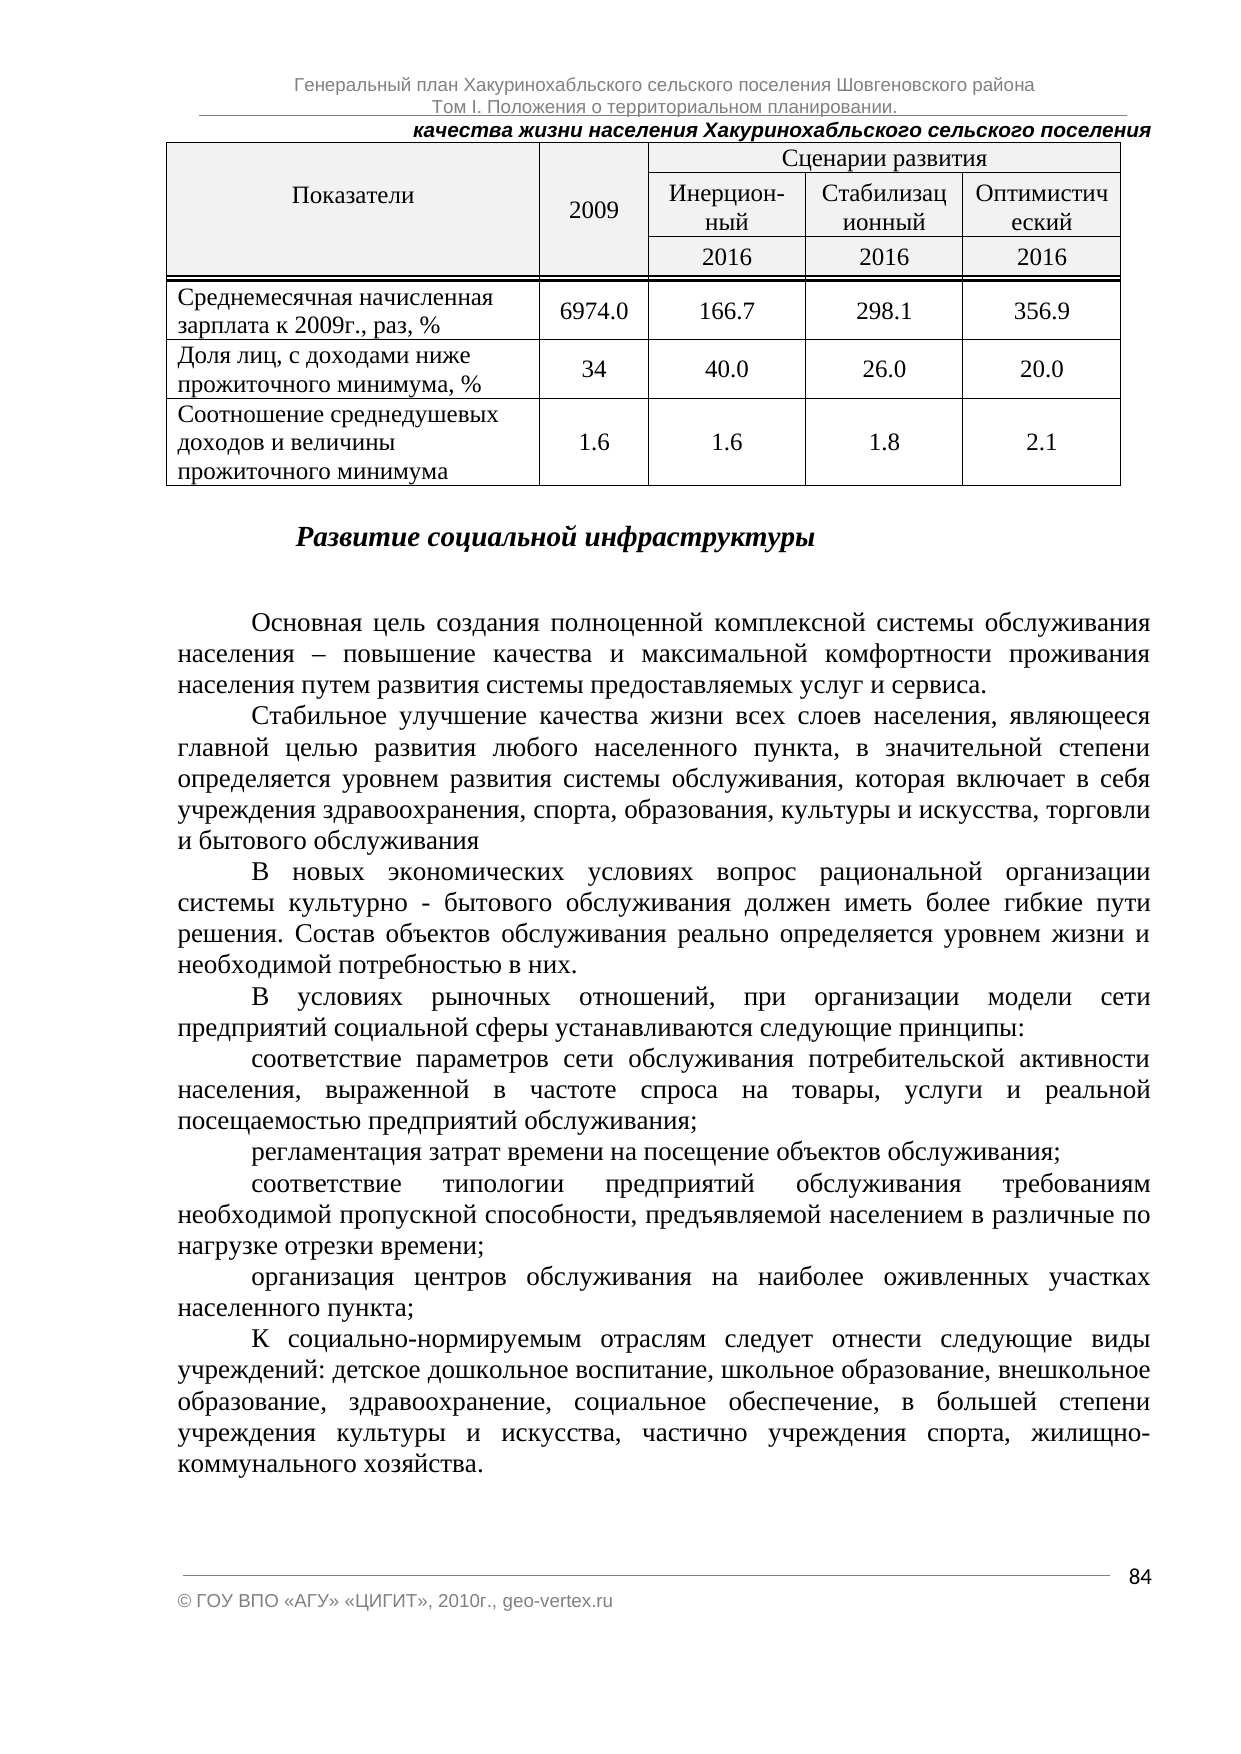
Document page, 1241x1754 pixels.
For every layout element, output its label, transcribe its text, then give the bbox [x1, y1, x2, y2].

text регламентация затрат времени на посещение объектов обслуживания; [177, 1136, 1152, 1167]
subtitle Развитие социальной инфраструктуры [177, 519, 1152, 553]
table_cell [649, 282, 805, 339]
text В новых экономических условиях вопрос рациональной организации системы культурно - бытового обслуживания должен иметь более гибкие пути решения. Состав объектов обслуживания реально определяется уровнем жизни и необходимой потребностью в них. [177, 855, 1152, 980]
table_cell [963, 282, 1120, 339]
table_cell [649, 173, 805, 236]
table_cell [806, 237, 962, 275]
text Основная цель создания полноценной комплексной системы обслуживания населения – повышение качества и максимальной комфортности проживания населения путем развития системы предоставляемых услуг и сервиса. [177, 606, 1152, 699]
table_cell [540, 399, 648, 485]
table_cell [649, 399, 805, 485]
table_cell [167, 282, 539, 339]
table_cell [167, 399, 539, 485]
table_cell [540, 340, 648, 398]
text К социально-нормируемым отраслям следует отнести следующие виды учреждений: детское дошкольное воспитание, школьное образование, внешкольное образование, здравоохранение, социальное обеспечение, в большей степени учреждения культуры и искусства, частично учреждения спорта, жилищно-коммунального хозяйства. [177, 1322, 1152, 1478]
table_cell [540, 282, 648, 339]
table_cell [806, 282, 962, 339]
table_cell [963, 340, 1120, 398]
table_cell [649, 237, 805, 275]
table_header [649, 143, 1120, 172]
text Стабильное улучшение качества жизни всех слоев населения, являющееся главной целью развития любого населенного пункта, в значительной степени определяется уровнем развития системы обслуживания, которая включает в себя учреждения здравоохранения, спорта, образования, культуры и искусства, торговли и бытового обслуживания [177, 699, 1152, 855]
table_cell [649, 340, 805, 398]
text организация центров обслуживания на наиболее оживленных участках населенного пункта; [177, 1260, 1152, 1322]
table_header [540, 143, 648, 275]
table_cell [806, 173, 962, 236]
text качества жизни населения Хакуринохабльского сельского поселения [177, 118, 1152, 142]
text соответствие типологии предприятий обслуживания требованиям необходимой пропускной способности, предъявляемой населением в различные по нагрузке отрезки времени; [177, 1167, 1152, 1260]
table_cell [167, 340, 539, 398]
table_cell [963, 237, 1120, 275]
text В условиях рыночных отношений, при организации модели сети предприятий социальной сферы устанавливаются следующие принципы: [177, 980, 1152, 1042]
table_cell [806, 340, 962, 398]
text соответствие параметров сети обслуживания потребительской активности населения, выраженной в частоте спроса на товары, услуги и реальной посещаемостью предприятий обслуживания; [177, 1042, 1152, 1136]
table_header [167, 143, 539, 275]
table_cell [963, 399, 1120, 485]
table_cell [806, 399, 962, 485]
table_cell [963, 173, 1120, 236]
